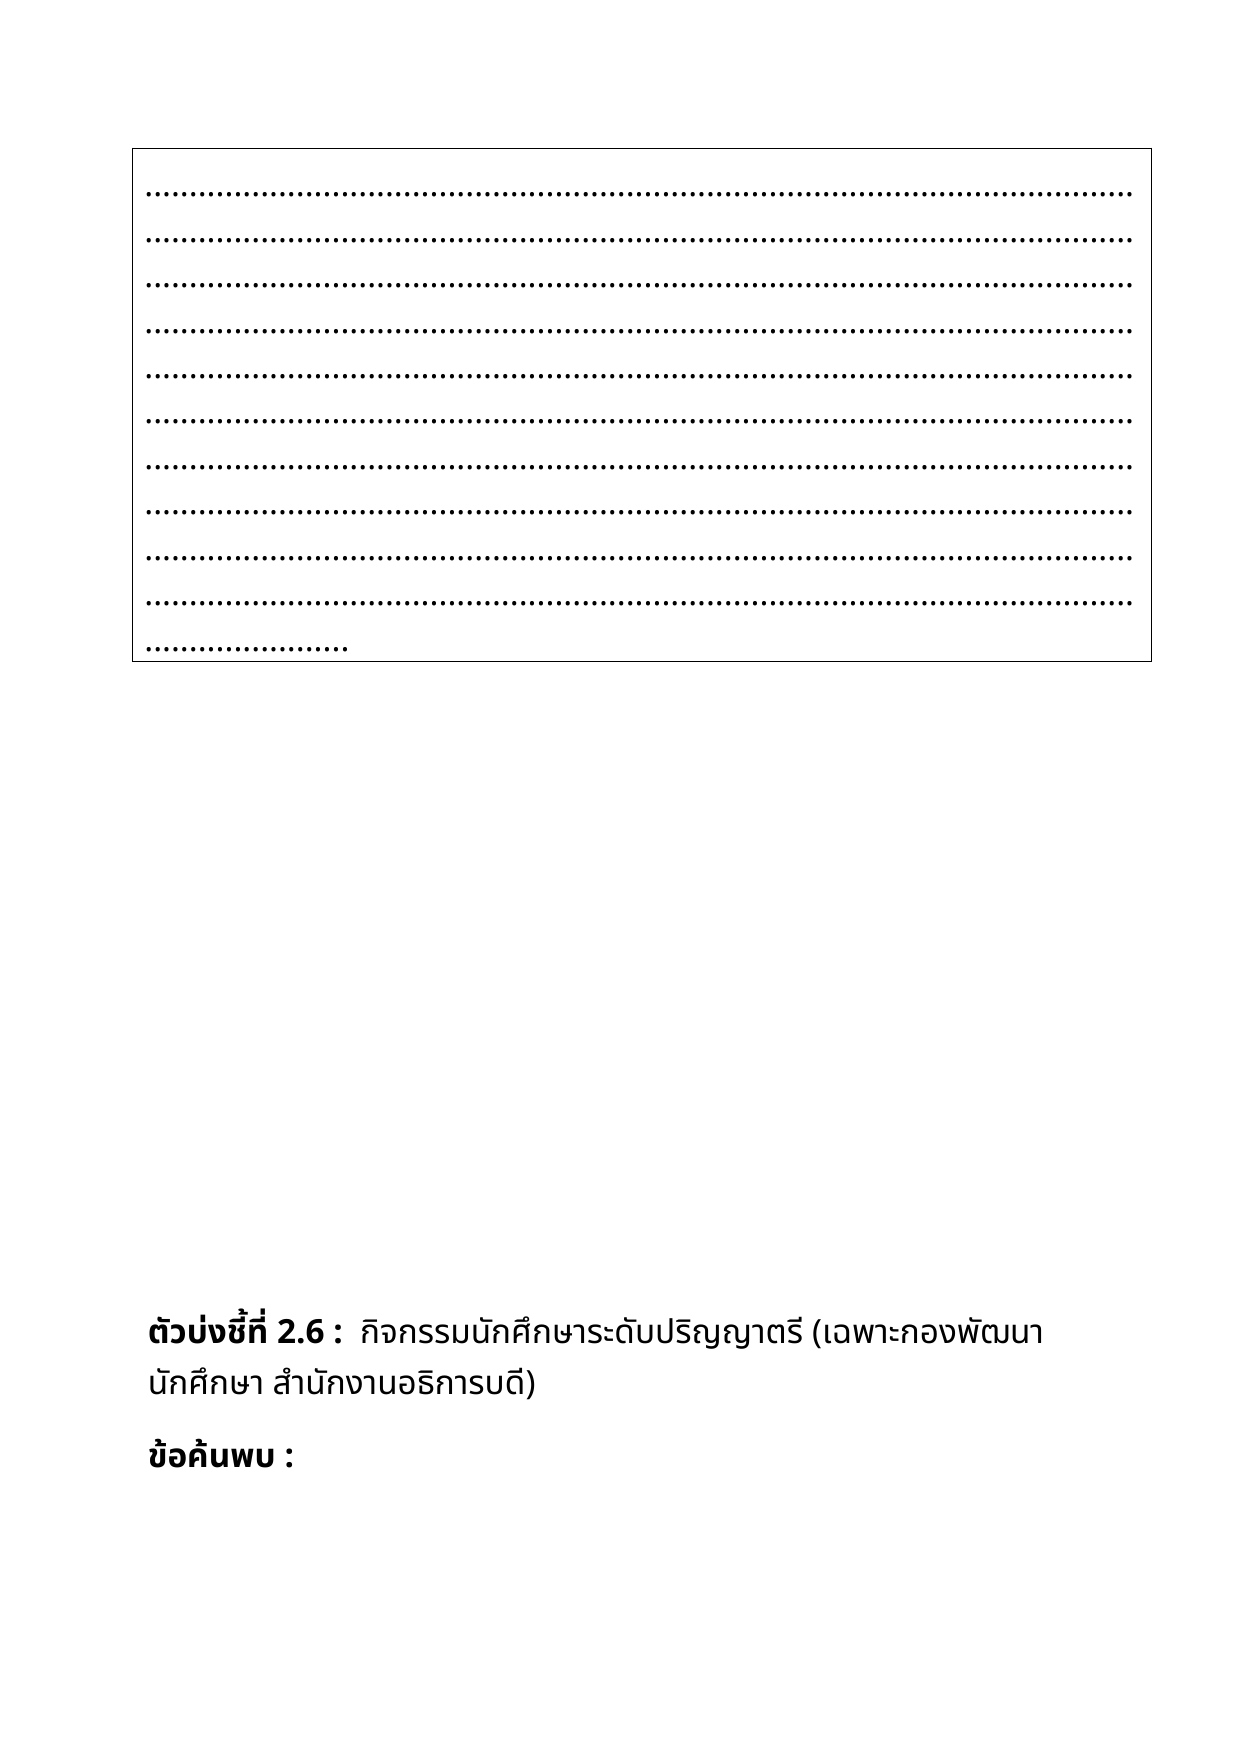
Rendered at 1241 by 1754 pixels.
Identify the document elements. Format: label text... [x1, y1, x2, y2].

text ข้อค้นพบ : [148, 1432, 1142, 1483]
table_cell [133, 149, 1151, 661]
table_header ตัวบ่งชี้ที่ 2.6 : กิจกรรมนักศึกษาระดับปริญญาตรี (เฉพาะกองพัฒนานักศึกษา สำนักงานอธิการบดี) [136, 1308, 1104, 1409]
